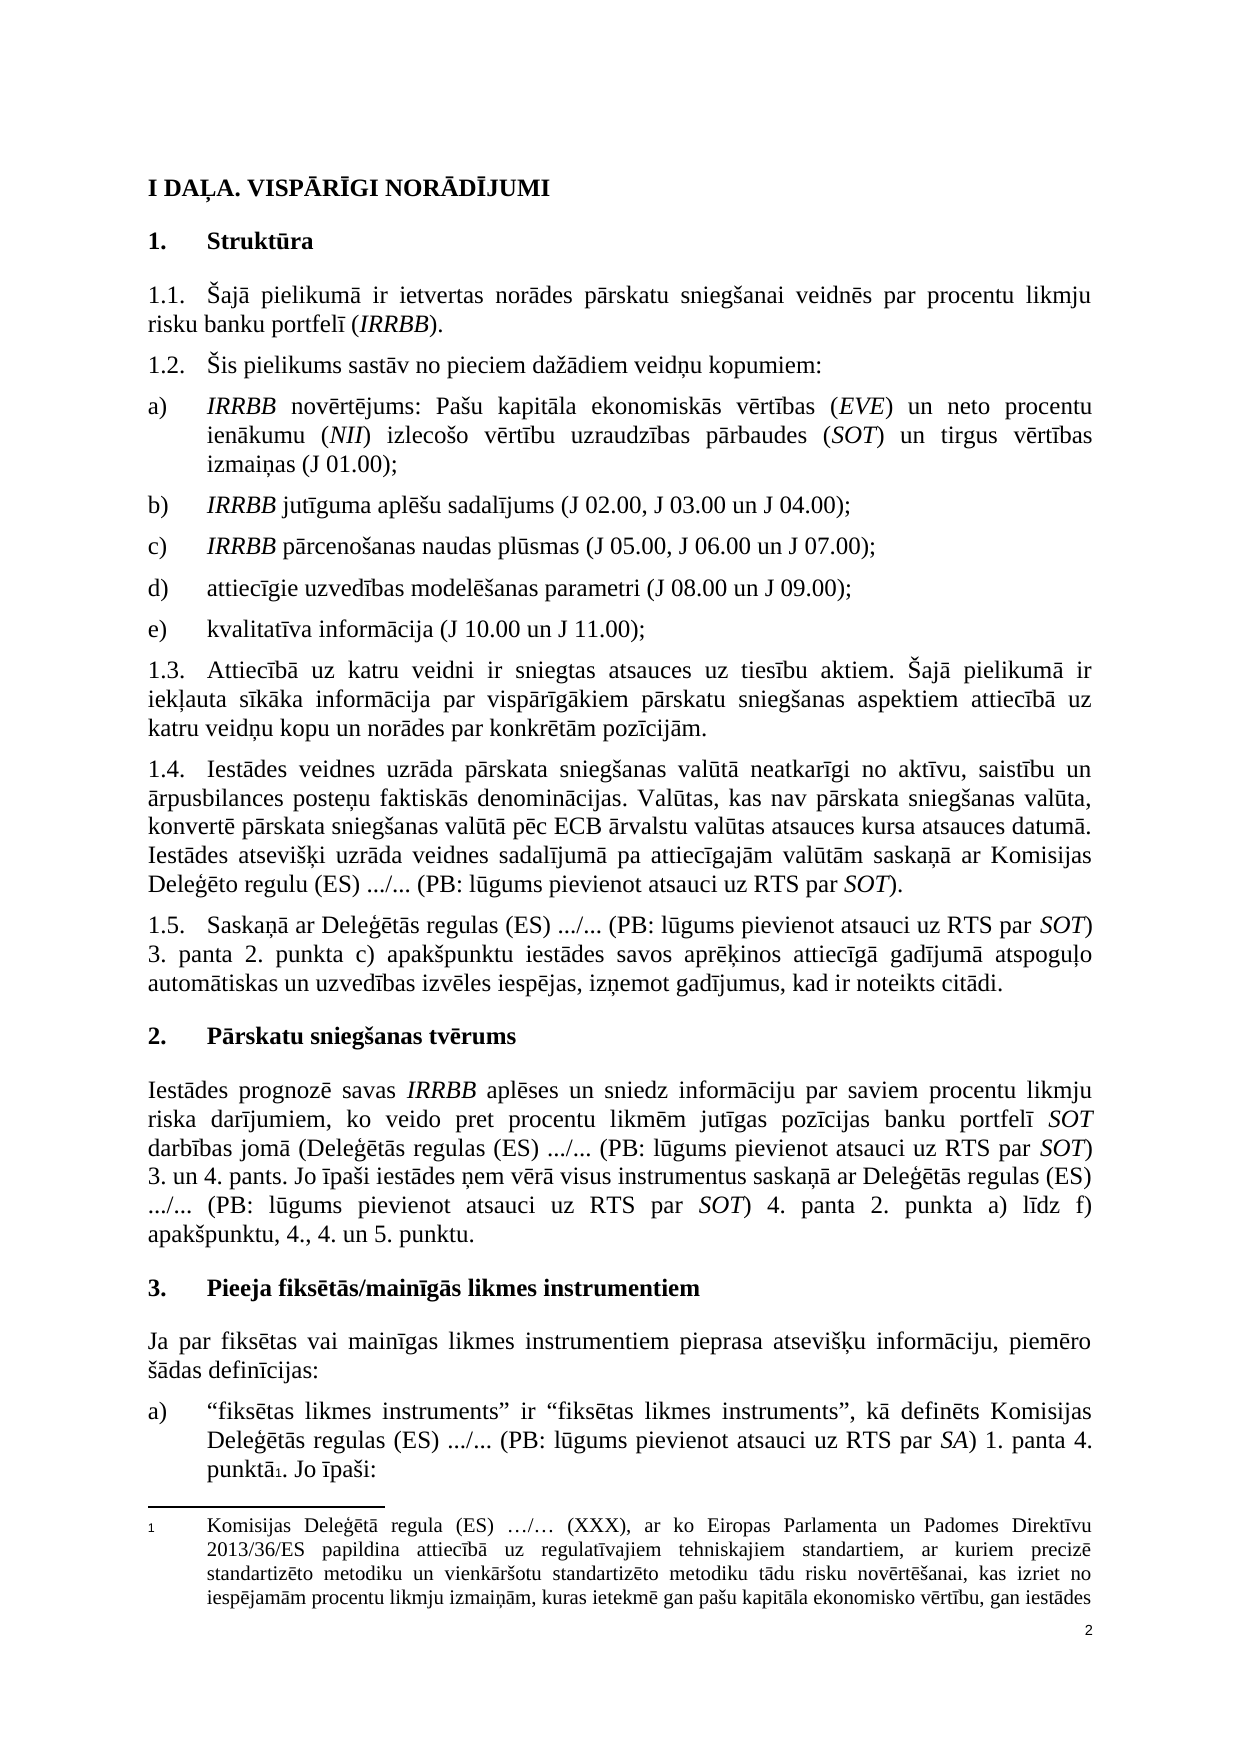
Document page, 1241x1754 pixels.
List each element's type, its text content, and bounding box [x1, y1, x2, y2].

text Struktūra [148, 226, 1093, 255]
text Pārskatu sniegšanas tvērums [148, 1021, 1093, 1050]
text d) attiecīgie uzvedības modelēšanas parametri (J 08.00 un J 09.00); [148, 573, 1093, 601]
text c) IRRBB pārcenošanas naudas plūsmas (J 05.00, J 06.00 un J 07.00); [148, 531, 1093, 560]
text Pieeja fiksētās/mainīgās likmes instrumentiem [148, 1273, 1093, 1301]
text 1.3. Attiecībā uz katru veidni ir sniegtas atsauces uz tiesību aktiem. Šajā pielikumā ir iekļauta sīkāka informācija par vispārīgākiem pārskatu sniegšanas aspektiem attiecībā uz katru veidņu kopu un norādes par konkrētām pozīcijām. [148, 655, 1093, 741]
text Ja par fiksētas vai mainīgas likmes instrumentiem pieprasa atsevišķu informāciju, piemēro šādas definīcijas: [148, 1326, 1093, 1384]
text a) IRRBB novērtējums: Pašu kapitāla ekonomiskās vērtības (EVE) un neto procentu ienākumu (NII) izlecošo vērtību uzraudzības pārbaudes (SOT) un tirgus vērtības izmaiņas (J 01.00); [148, 391, 1093, 478]
text e) kvalitatīva informācija (J 10.00 un J 11.00); [148, 614, 1093, 643]
text 1.1. Šajā pielikumā ir ietvertas norādes pārskatu sniegšanai veidnēs par procentu likmju risku banku portfelī (IRRBB). [148, 280, 1093, 338]
text b) IRRBB jutīguma aplēšu sadalījums (J 02.00, J 03.00 un J 04.00); [148, 490, 1093, 519]
text 1.4. Iestādes veidnes uzrāda pārskata sniegšanas valūtā neatkarīgi no aktīvu, saistību un ārpusbilances posteņu faktiskās denominācijas. Valūtas, kas nav pārskata sniegšanas valūta, konvertē pārskata sniegšanas valūtā pēc ECB ārvalstu valūtas atsauces kursa atsauces datumā. Iestādes atsevišķi uzrāda veidnes sadalījumā pa attiecīgajām valūtām saskaņā ar Komisijas Deleģēto regulu (ES) .../... (PB: lūgums pievienot atsauci uz RTS par SOT). [148, 754, 1093, 898]
text 1.2. Šis pielikums sastāv no pieciem dažādiem veidņu kopumiem: [148, 350, 1093, 379]
text a) “fiksētas likmes instruments” ir “fiksētas likmes instruments”, kā definēts Komisijas Deleģētās regulas (ES) .../... (PB: lūgums pievienot atsauci uz RTS par SA) 1. panta 4. punktā. Jo īpaši: [148, 1396, 1093, 1483]
text Iestādes prognozē savas IRRBB aplēses un sniedz informāciju par saviem procentu likmju riska darījumiem, ko veido pret procentu likmēm jutīgas pozīcijas banku portfelī SOT darbības jomā (Deleģētās regulas (ES) .../... (PB: lūgums pievienot atsauci uz RTS par SOT) 3. un 4. pants. Jo īpaši iestādes ņem vērā visus instrumentus saskaņā ar Deleģētās regulas (ES) .../... (PB: lūgums pievienot atsauci uz RTS par SOT) 4. panta 2. punkta a) līdz f) apakšpunktu, 4., 4. un 5. punktu. [148, 1075, 1093, 1248]
subtitle I DAĻA. VISPĀRĪGI NORĀDĪJUMI [148, 173, 1093, 201]
text 1.5. Saskaņā ar Deleģētās regulas (ES) .../... (PB: lūgums pievienot atsauci uz RTS par SOT) 3. panta 2. punkta c) apakšpunktu iestādes savos aprēķinos attiecīgā gadījumā atspoguļo automātiskas un uzvedības izvēles iespējas, izņemot gadījumus, kad ir noteikts citādi. [148, 910, 1093, 996]
